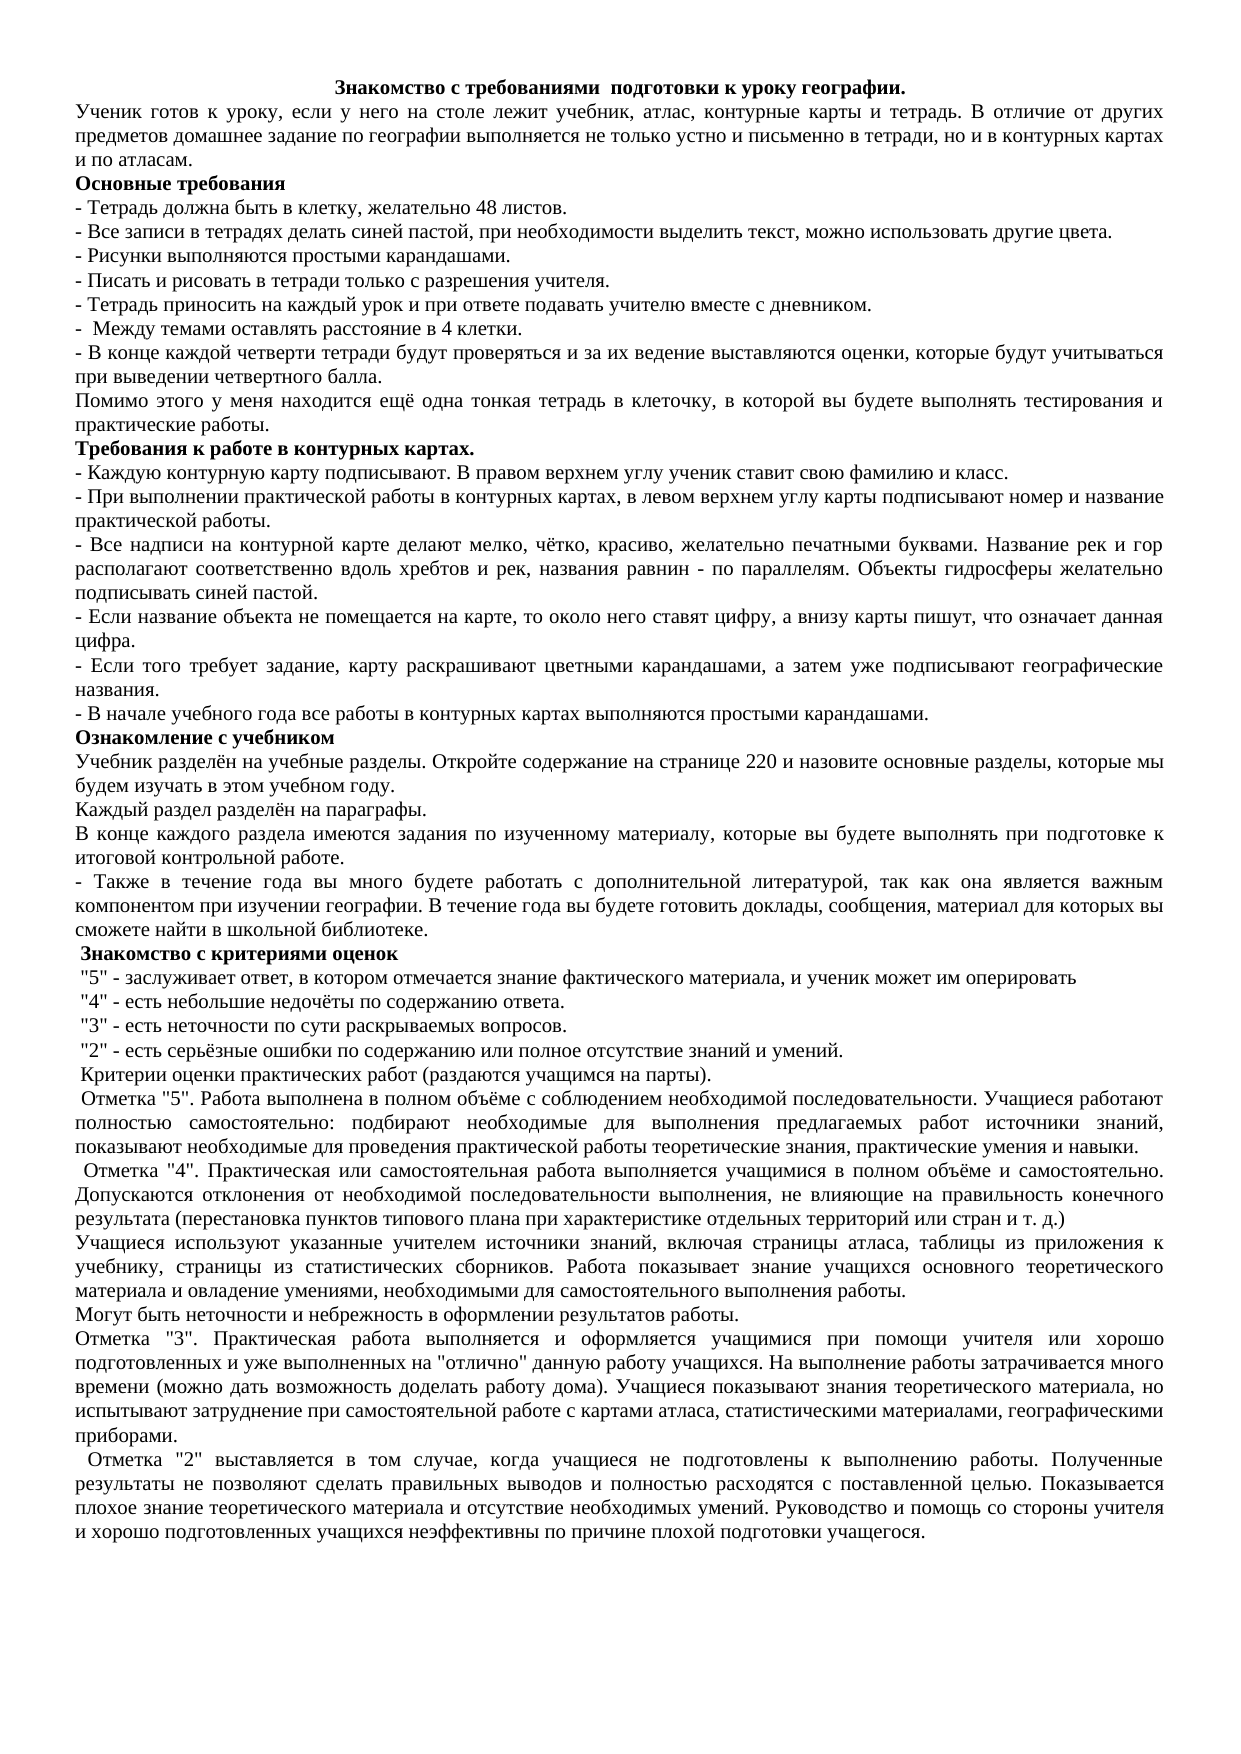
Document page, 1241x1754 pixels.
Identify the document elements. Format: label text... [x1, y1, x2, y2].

text Отметка "5". Работа выполнена в полном объёме с соблюдением необходимой последовательности. Учащиеся работают полностью самостоятельно: подбирают необходимые для выполнения предлагаемых работ источники знаний, показывают необходимые для проведения практической работы теоретические знания, практические умения и навыки. [75, 1086, 1165, 1158]
text В конце каждого раздела имеются задания по изученному материалу, которые вы будете выполнять при подготовке к итоговой контрольной работе. [75, 821, 1165, 869]
text Учебник разделён на учебные разделы. Откройте содержание на странице 220 и назовите основные разделы, которые мы будем изучать в этом учебном году. [75, 749, 1165, 797]
text - Все записи в тетрадях делать синей пастой, при необходимости выделить текст, можно использовать другие цвета. [75, 219, 1165, 243]
text - В конце каждой четверти тетради будут проверяться и за их ведение выставляются оценки, которые будут учитываться при выведении четвертного балла. [75, 340, 1165, 388]
text - Каждую контурную карту подписывают. В правом верхнем углу ученик ставит свою фамилию и класс. [75, 460, 1165, 484]
text Могут быть неточности и небрежность в оформлении результатов работы. [75, 1302, 1165, 1326]
list Критерии оценки практических работ (раздаются учащимся на парты). [75, 1062, 1165, 1086]
list - В начале учебного года все работы в контурных картах выполняются простыми карандашами. [75, 701, 1165, 725]
list Знакомство с критериями оценок [75, 941, 1165, 965]
text - Все надписи на контурной карте делают мелко, чётко, красиво, желательно печатными буквами. Название рек и гор располагают соответственно вдоль хребтов и рек, названия равнин - по параллелям. Объекты гидросферы желательно подписывать синей пастой. [75, 532, 1165, 604]
text - Тетрадь должна быть в клетку, желательно 48 листов. [75, 195, 1165, 219]
list "3" - есть неточности по сути раскрываемых вопросов. [75, 1013, 1165, 1037]
text Отметка "3". Практическая работа выполняется и оформляется учащимися при помощи учителя или хорошо подготовленных и уже выполненных на "отлично" данную работу учащихся. На выполнение работы затрачивается много времени (можно дать возможность доделать работу дома). Учащиеся показывают знания теоретического материала, но испытывают затруднение при самостоятельной работе с картами атласа, статистическими материалами, географическими приборами. [75, 1326, 1165, 1447]
text - Рисунки выполняются простыми карандашами. [75, 243, 1165, 267]
text - Если название объекта не помещается на карте, то около него ставят цифру, а внизу карты пишут, что означает данная цифра. [75, 604, 1165, 652]
list Ознакомление с учебником [75, 725, 1165, 749]
text - Также в течение года вы много будете работать с дополнительной литературой, так как она является важным компонентом при изучении географии. В течение года вы будете готовить доклады, сообщения, материал для которых вы сможете найти в школьной библиотеке. [75, 869, 1165, 941]
list Основные требования [75, 171, 1165, 195]
text - При выполнении практической работы в контурных картах, в левом верхнем углу карты подписывают номер и название практической работы. [75, 484, 1165, 532]
text - Между темами оставлять расстояние в 4 клетки. [75, 316, 1165, 340]
list "4" - есть небольшие недочёты по содержанию ответа. [75, 989, 1165, 1013]
text Отметка "4". Практическая или самостоятельная работа выполняется учащимися в полном объёме и самостоятельно. Допускаются отклонения от необходимой последовательности выполнения, не влияющие на правильность конечного результата (перестановка пунктов типового плана при характеристике отдельных территорий или стран и т. д.) [75, 1158, 1165, 1230]
list Знакомство с требованиями подготовки к уроку географии. [75, 75, 1165, 99]
list Отметка "2" выставляется в том случае, когда учащиеся не подготовлены к выполнению работы. Полученные результаты не позволяют сделать правильных выводов и полностью расходятся с поставленной целью. Показывается плохое знание теоретического материала и отсутствие необходимых умений. Руководство и помощь со стороны учителя и хорошо подготовленных учащихся неэффективны по причине плохой подготовки учащегося. [75, 1447, 1165, 1543]
list Требования к работе в контурных картах. [75, 436, 1165, 460]
list "5" - заслуживает ответ, в котором отмечается знание фактического материала, и ученик может им оперировать [75, 965, 1165, 989]
text - Писать и рисовать в тетради только с разрешения учителя. [75, 267, 1165, 292]
list Помимо этого у меня находится ещё одна тонкая тетрадь в клеточку, в которой вы будете выполнять тестирования и практические работы. [75, 388, 1165, 436]
text Учащиеся используют указанные учителем источники знаний, включая страницы атласа, таблицы из приложения к учебнику, страницы из статистических сборников. Работа показывает знание учащихся основного теоретического материала и овладение умениями, необходимыми для самостоятельного выполнения работы. [75, 1230, 1165, 1302]
text Каждый раздел разделён на параграфы. [75, 797, 1165, 821]
text - Если того требует задание, карту раскрашивают цветными карандашами, а затем уже подписывают географические названия. [75, 652, 1165, 701]
list "2" - есть серьёзные ошибки по содержанию или полное отсутствие знаний и умений. [75, 1037, 1165, 1062]
text - Тетрадь приносить на каждый урок и при ответе подавать учителю вместе с дневником. [75, 292, 1165, 316]
list Ученик готов к уроку, если у него на столе лежит учебник, атлас, контурные карты и тетрадь. В отличие от других предметов домашнее задание по географии выполняется не только устно и письменно в тетради, но и в контурных картах и по атласам. [75, 99, 1165, 171]
